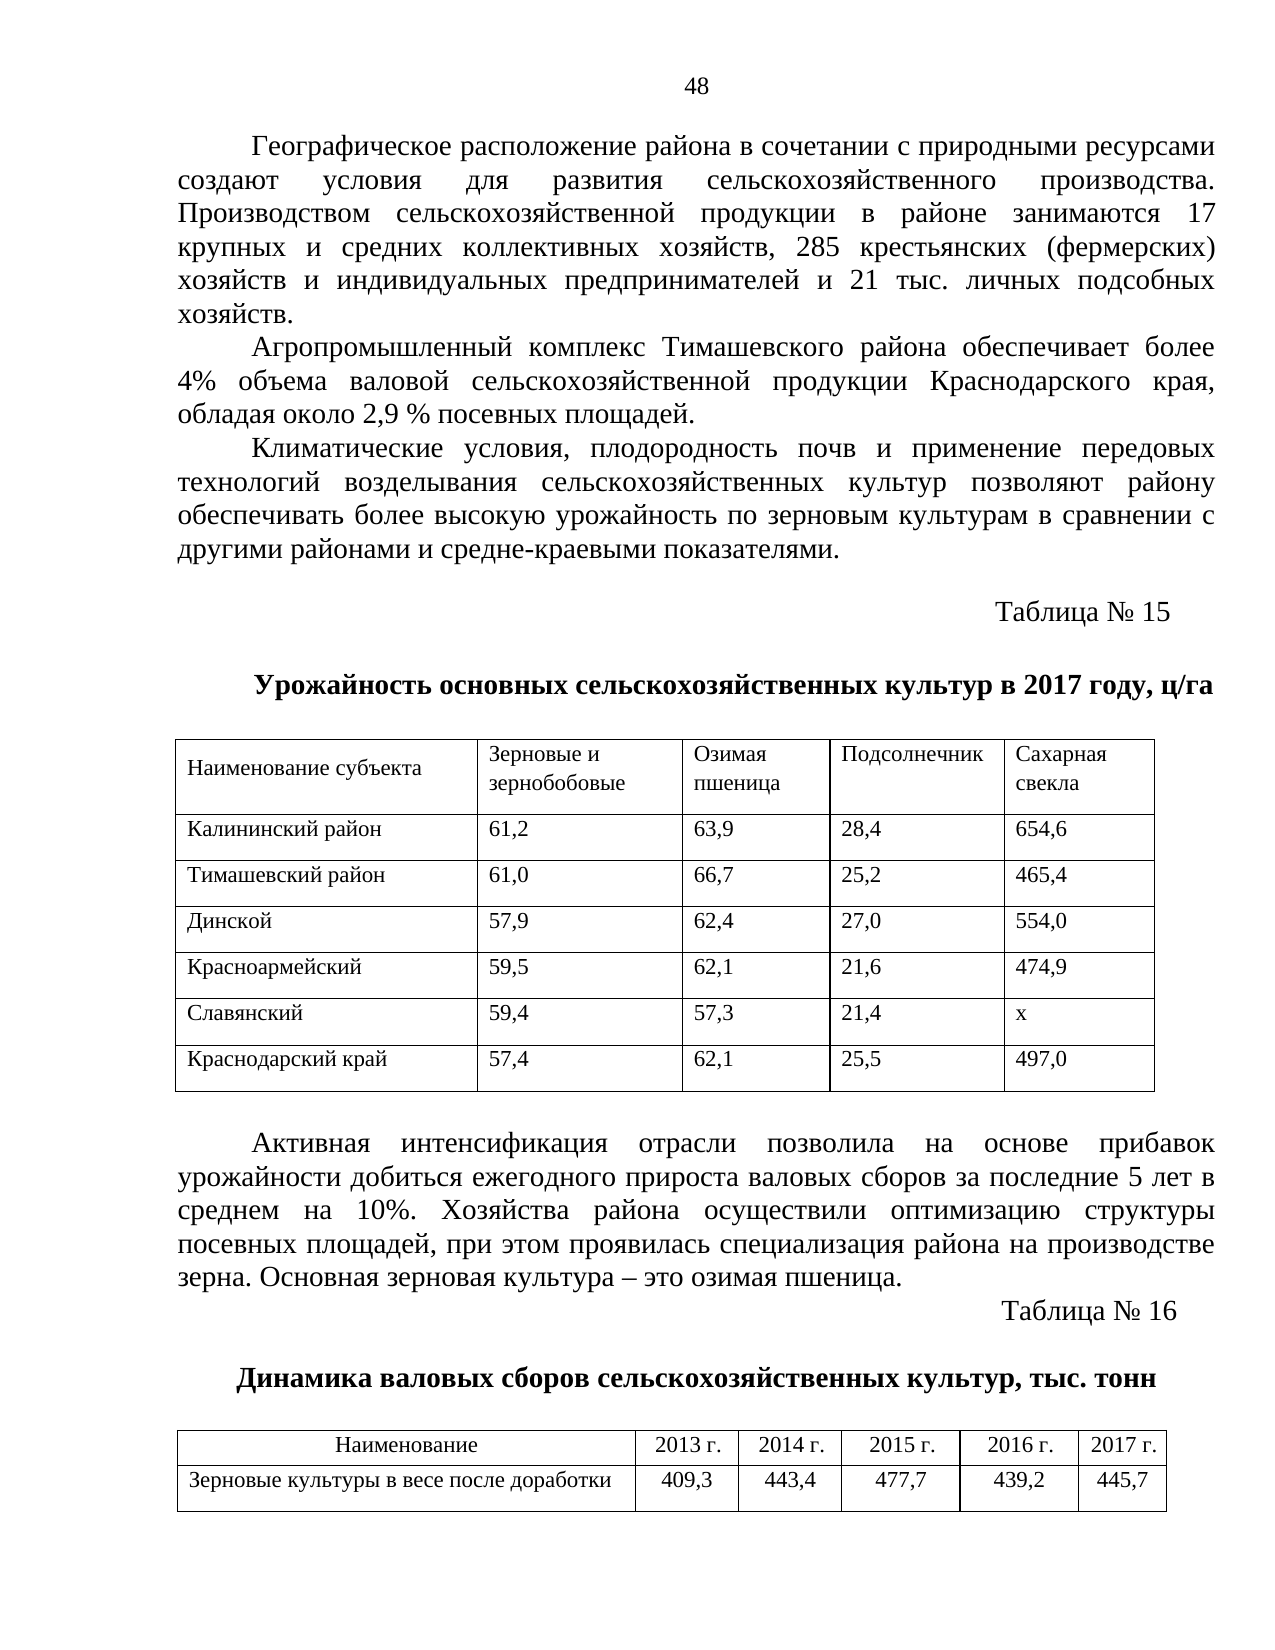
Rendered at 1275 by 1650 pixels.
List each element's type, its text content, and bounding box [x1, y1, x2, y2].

table_cell 25,2 [831, 861, 1004, 906]
table_cell 654,6 [1005, 815, 1154, 860]
table_cell 497,0 [1005, 1046, 1154, 1091]
text Активная интенсификация отрасли позволила на основе прибавок урожайности добиться ежегодного прироста валовых сборов за последние 5 лет в среднем на 10%. Хозяйства района осуществили оптимизацию структуры посевных площадей, при этом проявилась специализация района на производстве зерна. Основная зерновая культура – это озимая пшеница. [177, 1125, 1216, 1293]
table_header Зерновые и зернобобовые [478, 740, 682, 814]
table_cell Зерновые культуры в весе после доработки [178, 1466, 635, 1511]
text Урожайность основных сельскохозяйственных культур в 2017 году, ц/га [177, 667, 1216, 700]
table_cell Красноармейский [176, 953, 477, 998]
table_cell 62,4 [683, 907, 829, 952]
table_cell Динской [176, 907, 477, 952]
table_cell 25,5 [831, 1046, 1004, 1091]
text Динамика валовых сборов сельскохозяйственных культур, тыс. тонн [177, 1360, 1216, 1393]
table_cell 439,2 [961, 1466, 1078, 1511]
text Климатические условия, плодородность почв и применение передовых технологий возделывания сельскохозяйственных культур позволяют району обеспечивать более высокую урожайность по зерновым культурам в сравнении с другими районами и средне-краевыми показателями. [177, 430, 1216, 564]
table_header 2014 г. [739, 1431, 841, 1465]
table_header Подсолнечник [831, 740, 1004, 814]
table_cell 465,4 [1005, 861, 1154, 906]
table_cell 62,1 [683, 1046, 829, 1091]
table_header Озимая пшеница [683, 740, 829, 814]
table_cell 27,0 [831, 907, 1004, 952]
table_cell 443,4 [739, 1466, 841, 1511]
table_header 2017 г. [1079, 1431, 1166, 1465]
table_cell х [1005, 999, 1154, 1044]
table_header 2013 г. [636, 1431, 738, 1465]
table_cell 66,7 [683, 861, 829, 906]
table_cell 57,9 [478, 907, 682, 952]
text Агропромышленный комплекс Тимашевского района обеспечивает более 4% объема валовой сельскохозяйственной продукции Краснодарского края, обладая около 2,9 % посевных площадей. [177, 329, 1216, 430]
table_cell Калининский район [176, 815, 477, 860]
table_header 2016 г. [961, 1431, 1078, 1465]
table_header Наименование [178, 1431, 635, 1465]
table_cell 63,9 [683, 815, 829, 860]
table_header 2015 г. [842, 1431, 959, 1465]
table_cell Славянский [176, 999, 477, 1044]
table_cell 21,4 [831, 999, 1004, 1044]
table_cell 61,0 [478, 861, 682, 906]
table_cell 28,4 [831, 815, 1004, 860]
table_cell 554,0 [1005, 907, 1154, 952]
table_cell Тимашевский район [176, 861, 477, 906]
table_cell 57,4 [478, 1046, 682, 1091]
table_cell 57,3 [683, 999, 829, 1044]
text Географическое расположение района в сочетании с природными ресурсами создают условия для развития сельскохозяйственного производства. Производством сельскохозяйственной продукции в районе занимаются 17 крупных и средних коллективных хозяйств, 285 крестьянских (фермерских) хозяйств и индивидуальных предпринимателей и 21 тыс. личных подсобных хозяйств. [177, 128, 1216, 329]
table_cell Краснодарский край [176, 1046, 477, 1091]
text Таблица № 15 [177, 594, 1216, 628]
table_cell 445,7 [1079, 1466, 1166, 1511]
table_header Наименование субъекта [176, 740, 477, 814]
table_cell 59,5 [478, 953, 682, 998]
text Таблица № 16 [177, 1293, 1216, 1326]
table_cell 409,3 [636, 1466, 738, 1511]
table_cell 59,4 [478, 999, 682, 1044]
table_cell 62,1 [683, 953, 829, 998]
table_cell 474,9 [1005, 953, 1154, 998]
table_header Сахарная свекла [1005, 740, 1154, 814]
table_cell 61,2 [478, 815, 682, 860]
table_cell 477,7 [842, 1466, 959, 1511]
table_cell 21,6 [831, 953, 1004, 998]
